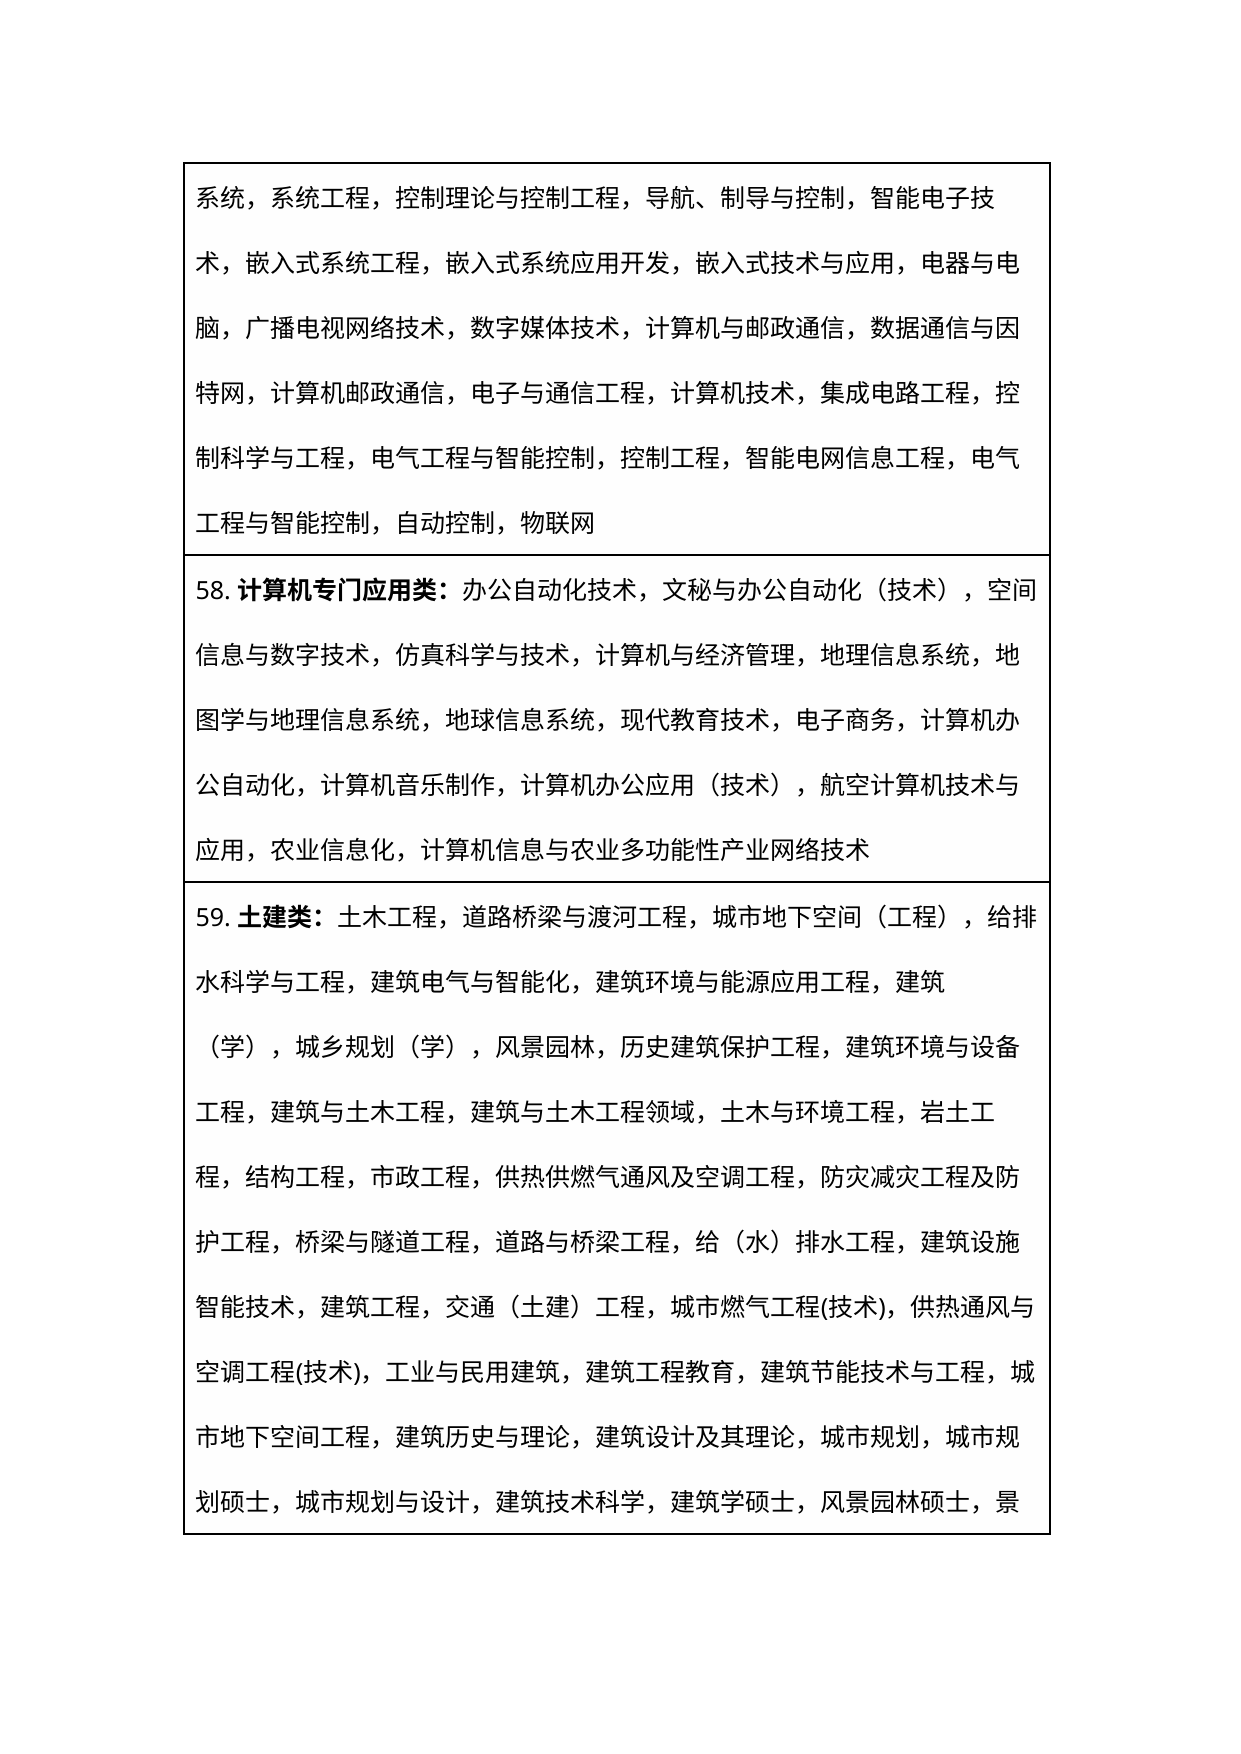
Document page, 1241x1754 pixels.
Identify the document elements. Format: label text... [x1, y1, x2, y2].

table_cell 58. 计算机专门应用类：办公自动化技术，文秘与办公自动化（技术），空间信息与数字技术，仿真科学与技术，计算机与经济管理，地理信息系统，地图学与地理信息系统，地球信息系统，现代教育技术，电子商务，计算机办公自动化，计算机音乐制作，计算机办公应用（技术），航空计算机技术与应用，农业信息化，计算机信息与农业多功能性产业网络技术 [185, 556, 1049, 881]
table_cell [185, 164, 1049, 554]
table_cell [185, 883, 1049, 1533]
